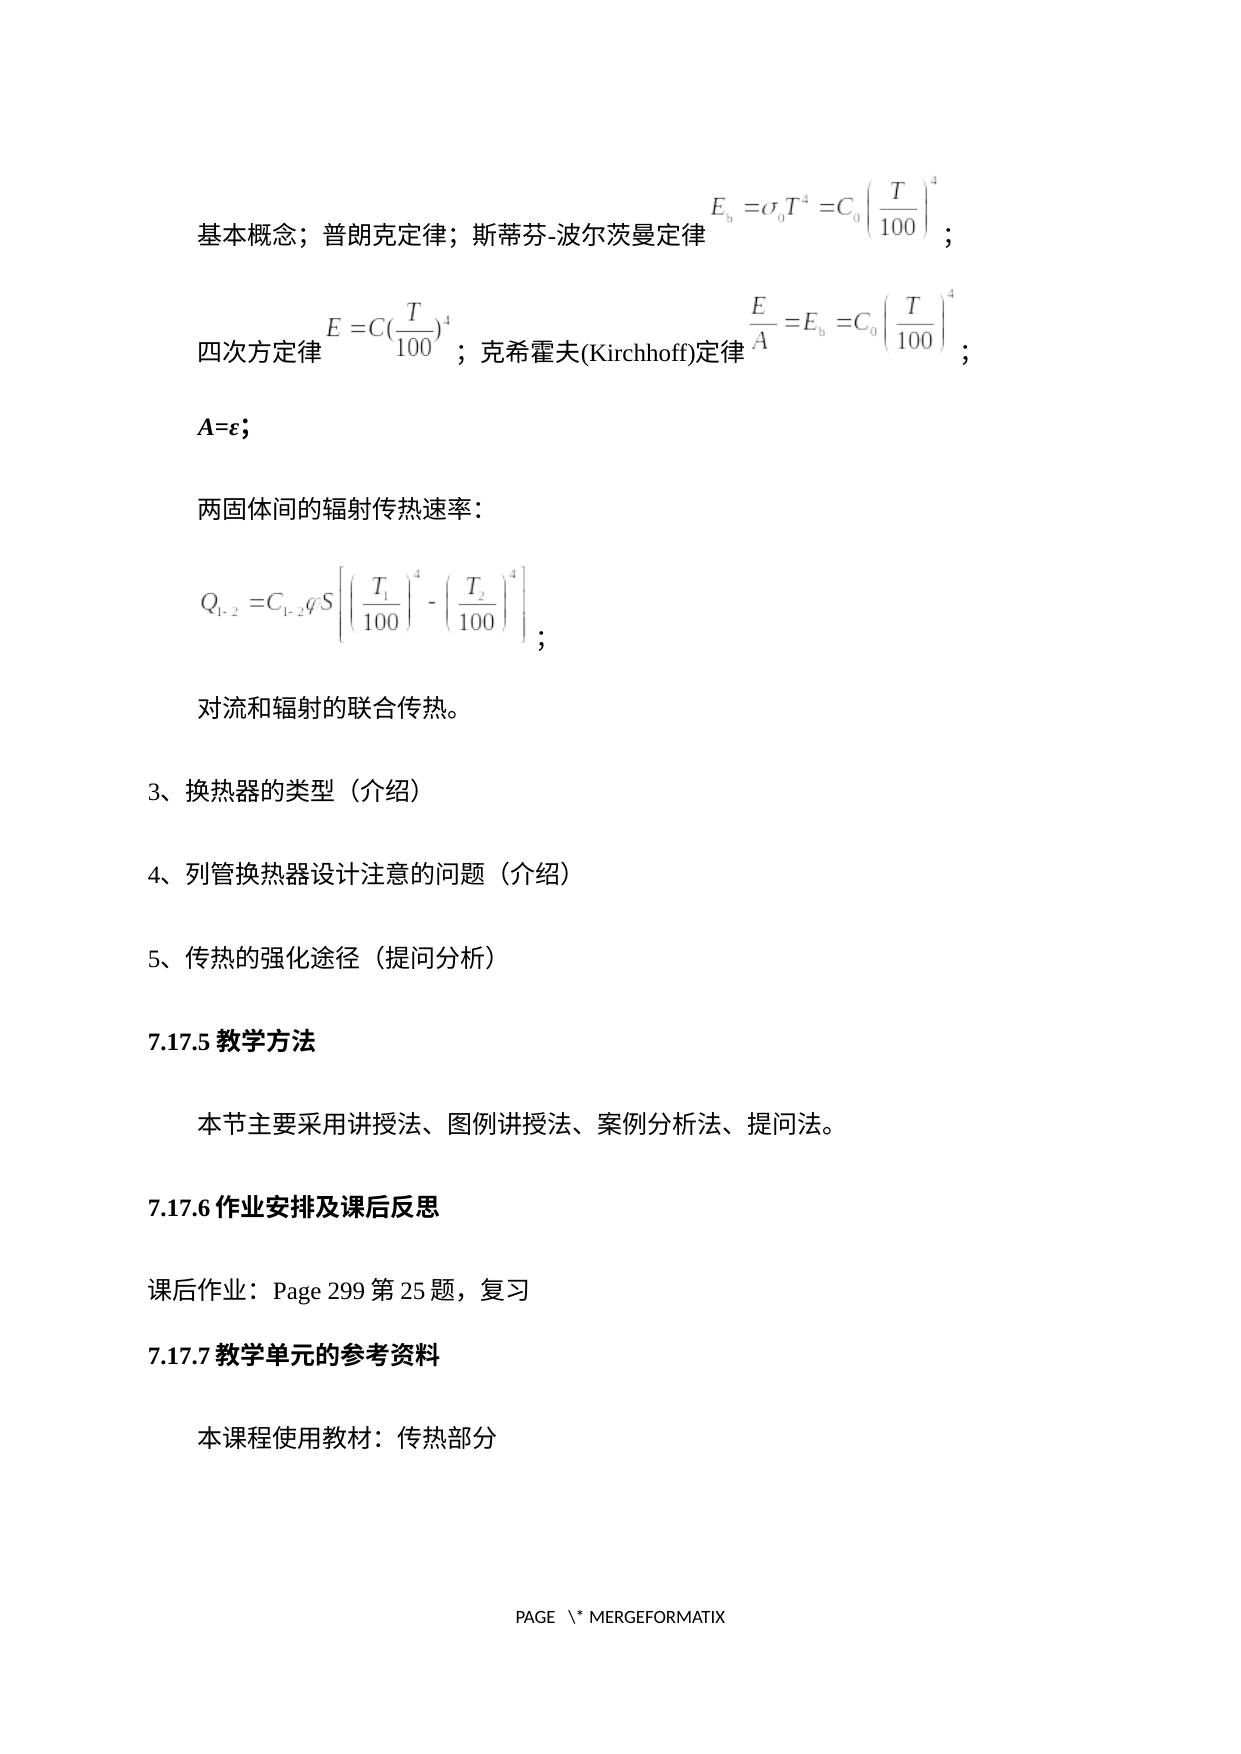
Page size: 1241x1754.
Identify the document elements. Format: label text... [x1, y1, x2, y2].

text 课后作业：Page 299第25题，复习 [148, 1256, 1092, 1321]
text 本课程使用教材：传热部分 [148, 1404, 1092, 1469]
text 4、列管换热器设计注意的问题（介绍） [148, 841, 1092, 906]
text 本节主要采用讲授法、图例讲授法、案例分析法、提问法。 [148, 1090, 1092, 1155]
subtitle 7.17.5 教学方法 [148, 1007, 1092, 1072]
text ； [148, 559, 1092, 656]
text A=ε； [148, 392, 1092, 457]
text 5、传热的强化途径（提问分析） [148, 924, 1092, 989]
subtitle 7.17.6作业安排及课后反思 [148, 1173, 1092, 1238]
text 四次方定律；克希霍夫(Kirchhoff)定律； [148, 277, 1092, 374]
text 对流和辐射的联合传热。 [148, 674, 1092, 739]
text 基本概念；普朗克定律；斯蒂芬-波尔茨曼定律； [148, 161, 1092, 259]
subtitle 7.17.7教学单元的参考资料 [148, 1321, 1092, 1386]
text 3、换热器的类型（介绍） [148, 757, 1092, 822]
text 两固体间的辐射传热速率： [148, 476, 1092, 541]
